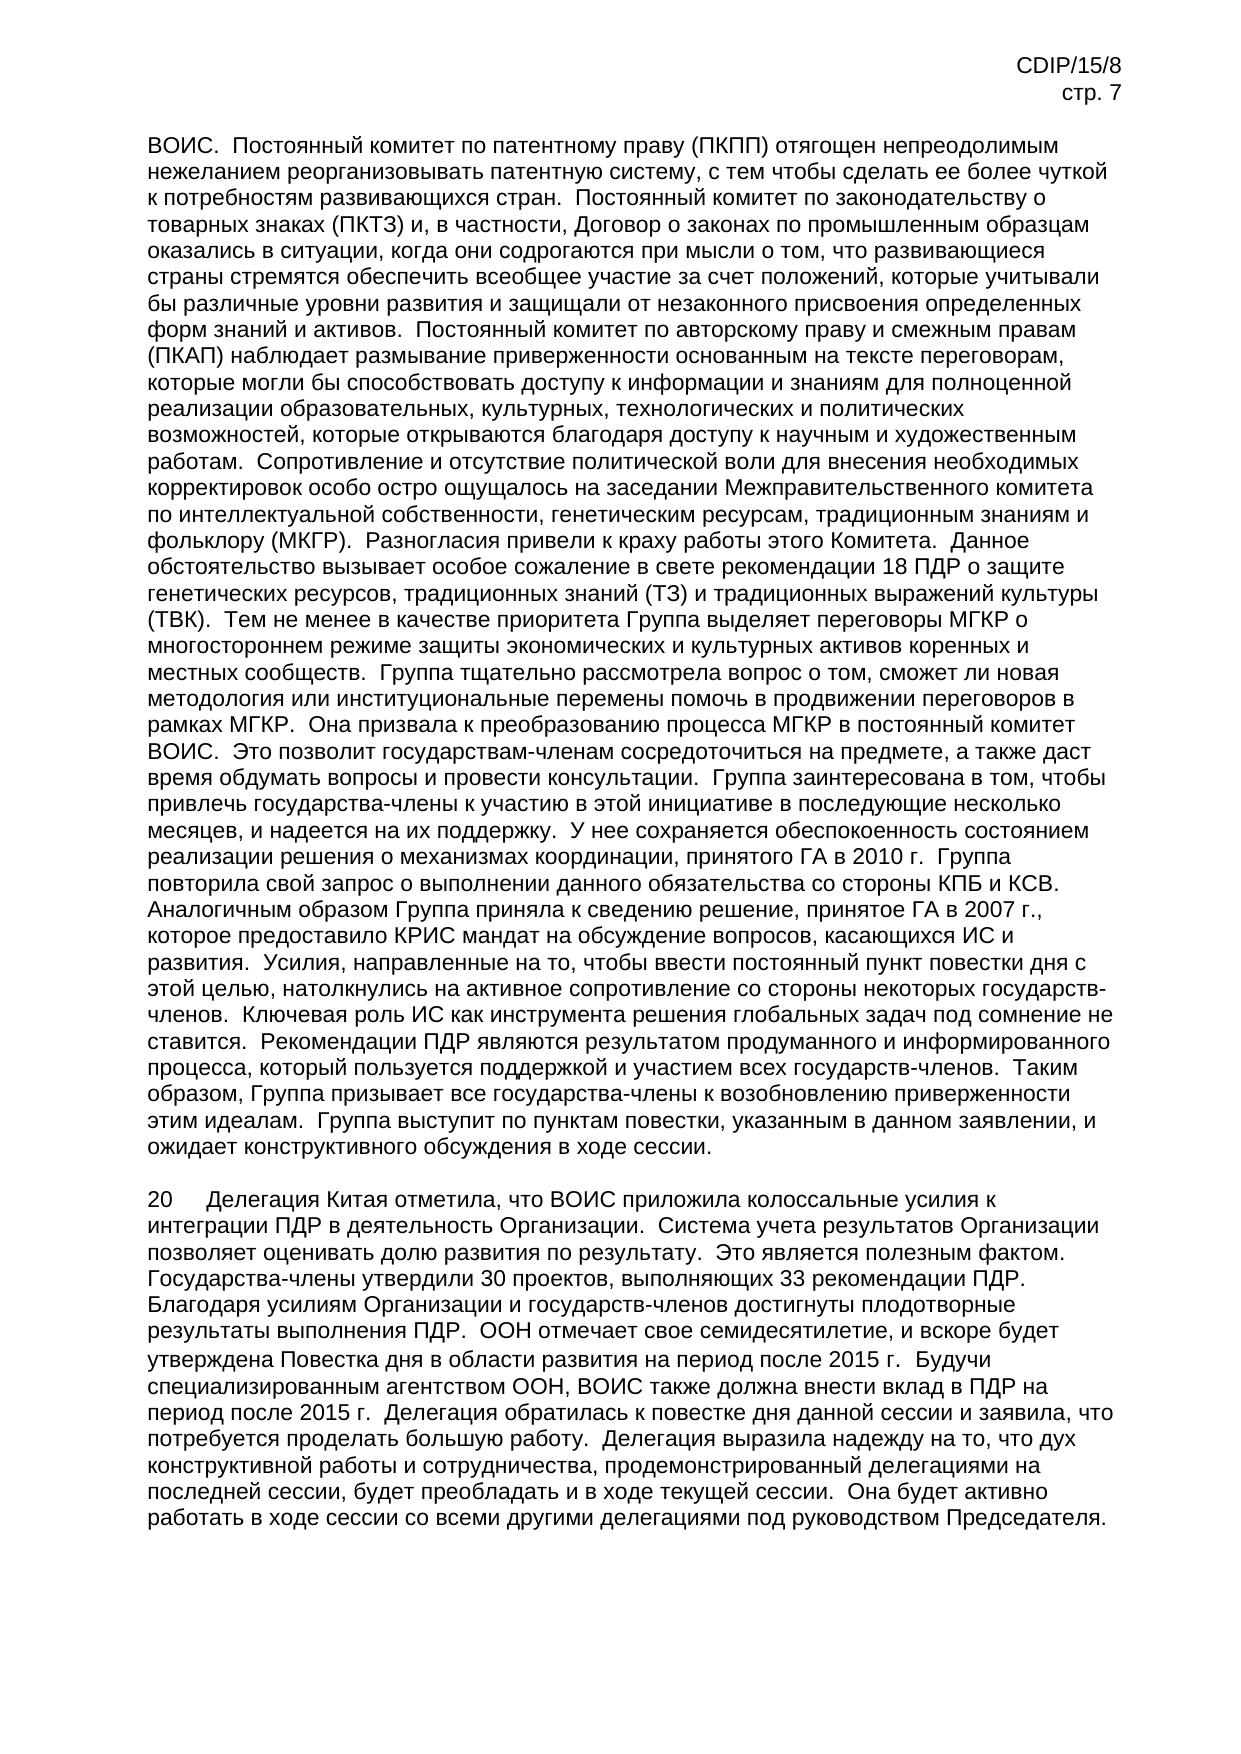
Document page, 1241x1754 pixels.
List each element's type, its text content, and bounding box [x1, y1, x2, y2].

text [147, 132, 1122, 1159]
text Делегация Китая отметила, что ВОИС приложила колоссальные усилия к интеграции ПДР в деятельность Организации. Система учета результатов Организации позволяет оценивать долю развития по результату. Это является полезным фактом. Государства-члены утвердили 30 проектов, выполняющих 33 рекомендации ПДР. Благодаря усилиям Организации и государств-членов достигнуты плодотворные результаты выполнения ПДР. ООН отмечает свое семидесятилетие, и вскоре будет утверждена Повестка дня в области развития на период после 2015 г. Будучи специализированным агентством ООН, ВОИС также должна внести вклад в ПДР на период после 2015 г. Делегация обратилась к повестке дня данной сессии и заявила, что потребуется проделать большую работу. Делегация выразила надежду на то, что дух конструктивной работы и сотрудничества, продемонстрированный делегациями на последней сессии, будет преобладать и в ходе текущей сессии. Она будет активно работать в ходе сессии со всеми другими делегациями под руководством Председателя. [147, 1186, 1122, 1531]
